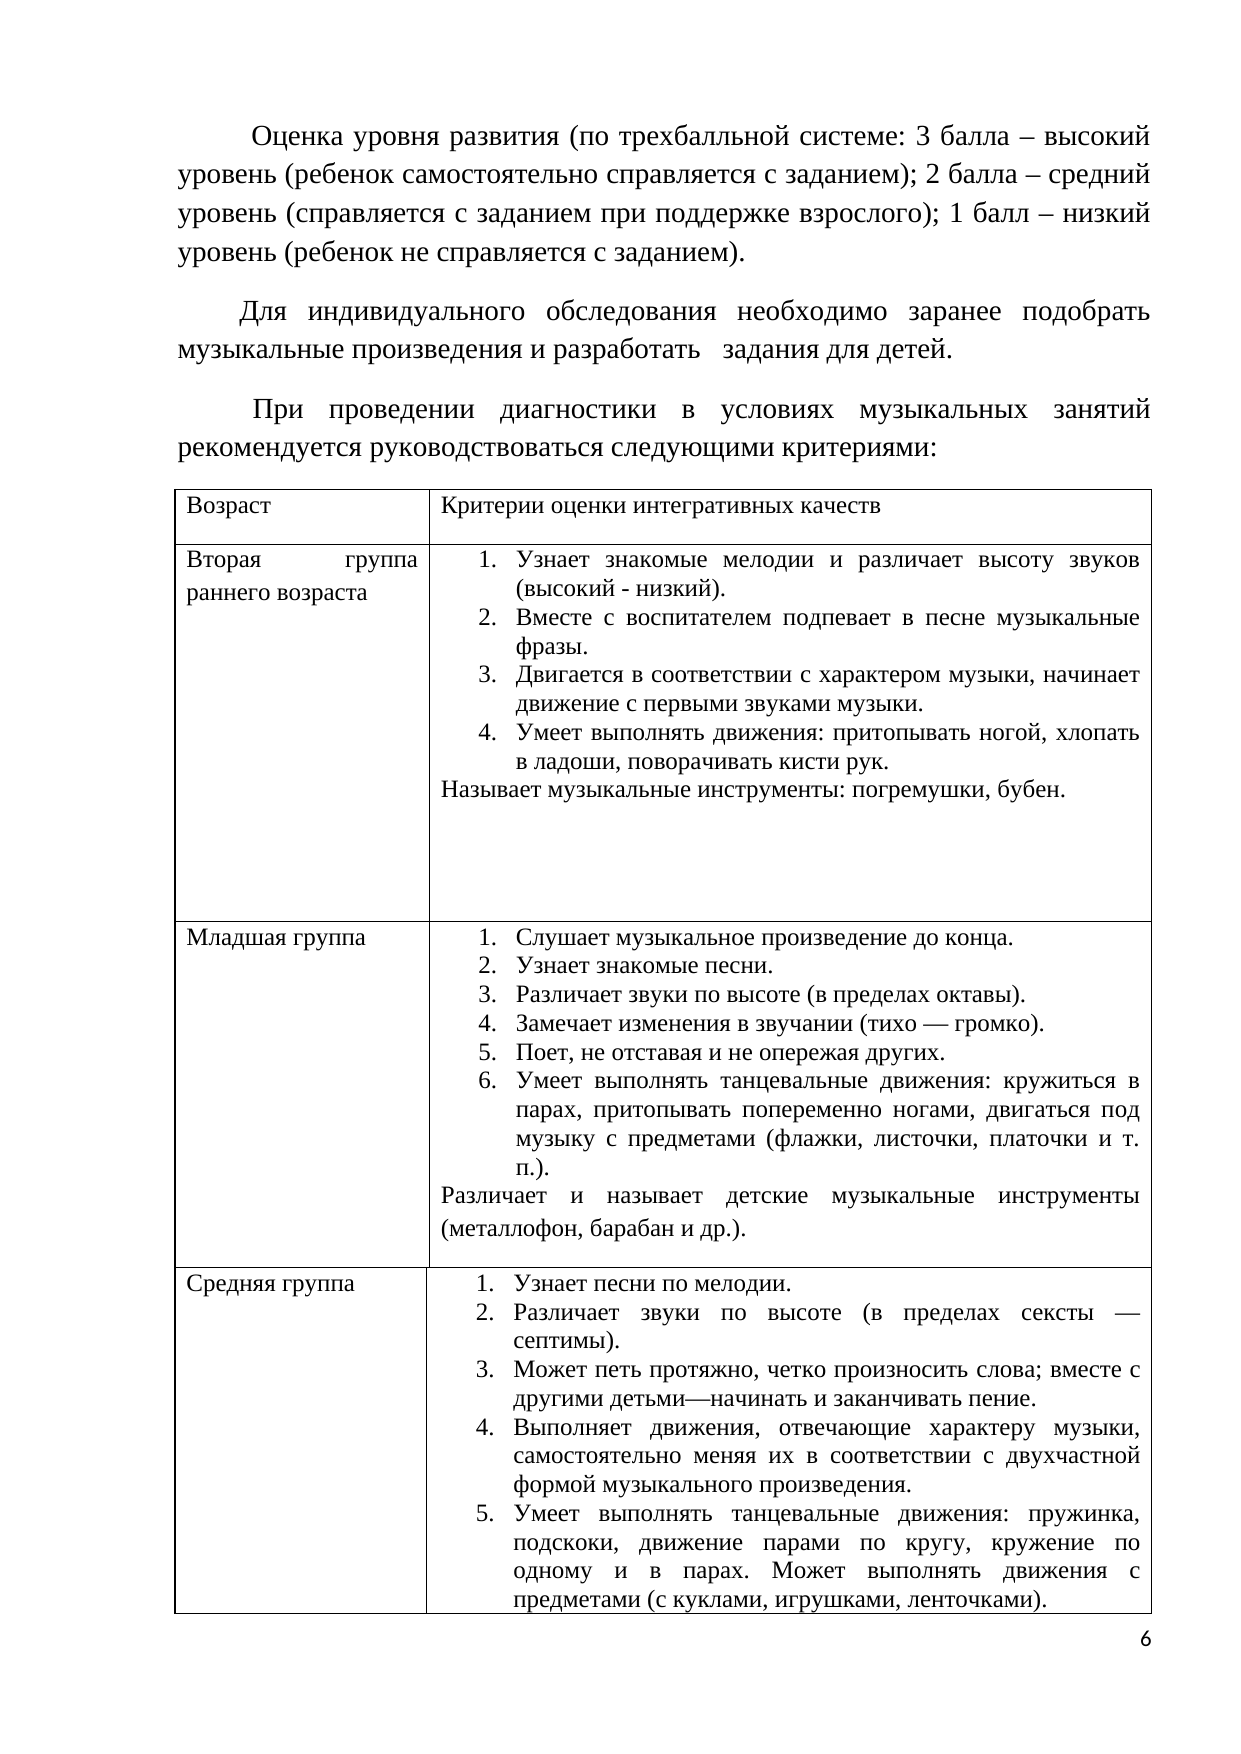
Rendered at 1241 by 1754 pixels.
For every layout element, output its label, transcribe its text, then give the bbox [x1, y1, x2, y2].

table_header Возраст [176, 490, 429, 543]
table_cell Средняя группа [176, 1268, 426, 1613]
table_cell Вторая группа раннего возраста [176, 545, 429, 921]
table_cell Слушает музыкальное произведение до конца. Узнает знакомые песни. Различает звуки по высоте (в пределах октавы). Замечает изменения в звучании (тихо — громко). Поет, не отставая и не опережая других. Умеет выполнять танцевальные движения: кружиться в парах, притопывать попеременно ногами, двигаться под музыку с предметами (флажки, листочки, платочки и т. п.). Различает и называет детские музыкальные инструменты (металлофон, барабан и др.). [430, 922, 1151, 1267]
table_header Критерии оценки интегративных качеств [430, 490, 1151, 543]
text Оценка уровня развития (по трехбалльной системе: 3 балла – высокий уровень (ребенок самостоятельно справляется с заданием); 2 балла – средний уровень (справляется с заданием при поддержке взрослого); 1 балл – низкий уровень (ребенок не справляется с заданием). [177, 118, 1152, 267]
table_cell Узнает знакомые мелодии и различает высоту звуков (высокий - низкий). Вместе с воспитателем подпевает в песне музыкальные фразы. Двигается в соответствии с характером музыки, начинает движение с первыми звуками музыки. Умеет выполнять движения: притопывать ногой, хлопать в ладоши, поворачивать кисти рук. Называет музыкальные инструменты: погремушки, бубен. [430, 545, 1151, 921]
table_cell Младшая группа [176, 922, 429, 1267]
text Для индивидуального обследования необходимо заранее подобрать музыкальные произведения и разработать задания для детей. [177, 293, 1152, 365]
text При проведении диагностики в условиях музыкальных занятий рекомендуется руководствоваться следующими критериями: [177, 391, 1152, 463]
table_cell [427, 1268, 1151, 1613]
